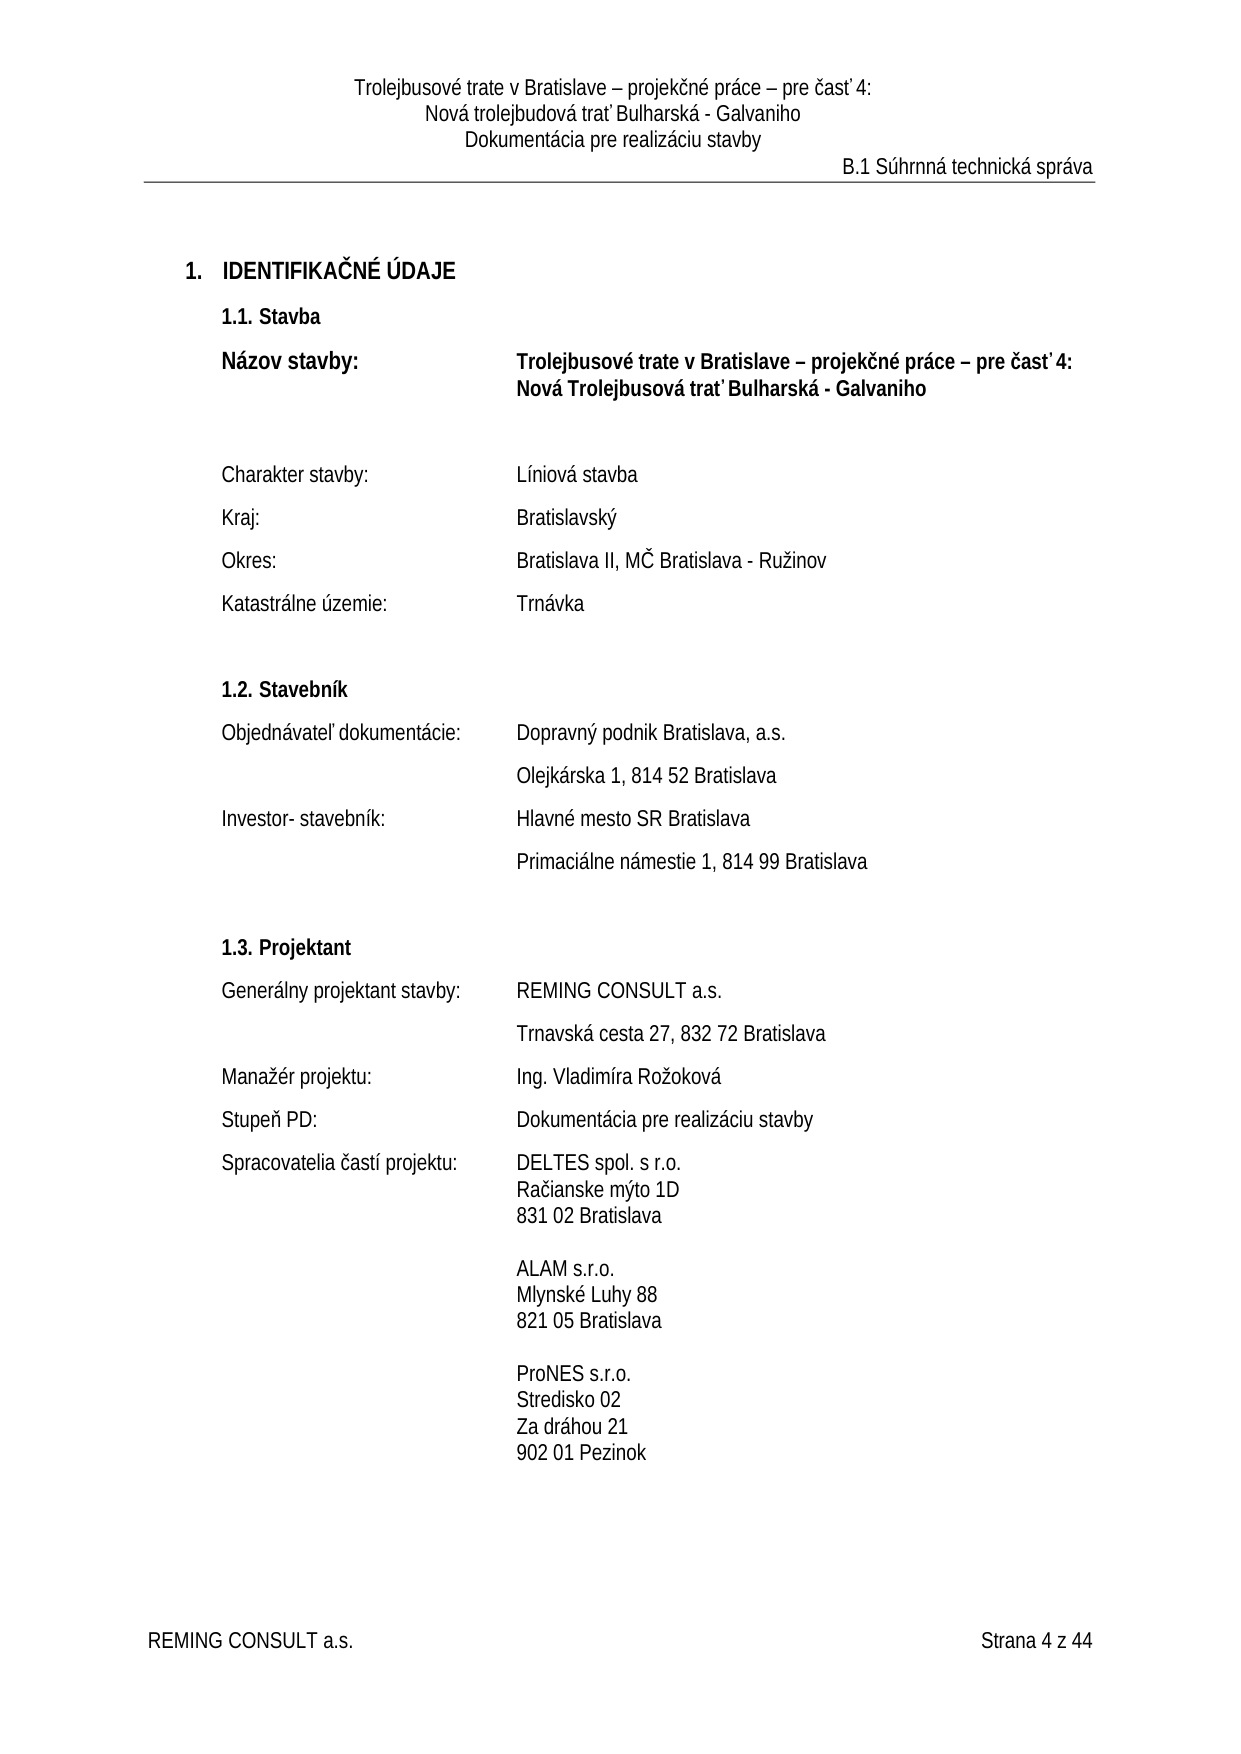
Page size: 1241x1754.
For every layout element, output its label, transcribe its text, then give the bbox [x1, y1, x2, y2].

text 902 01 Pezinok [443, 1439, 1093, 1466]
subtitle Stavebník [221, 676, 1093, 702]
text Stupeň PD: Dokumentácia pre realizáciu stavby [148, 1106, 1093, 1133]
text Charakter stavby: Líniová stavba [148, 461, 1093, 487]
text 831 02 Bratislava [148, 1202, 1093, 1228]
text Manažér projektu: Ing. Vladimíra Rožoková [148, 1063, 1093, 1089]
text Generálny projektant stavby: REMING CONSULT a.s. [148, 977, 1093, 1003]
text Okres: Bratislava II, MČ Bratislava - Ružinov [148, 547, 1093, 573]
subtitle Identifikačné údaje [185, 256, 1093, 284]
text ALAM s.r.o. [443, 1255, 1093, 1281]
text 821 05 Bratislava [443, 1307, 1093, 1334]
subtitle Stavba [221, 303, 1093, 329]
text Račianske mýto 1D [148, 1176, 1093, 1202]
text Nová Trolejbusová trať Bulharská - Galvaniho [148, 375, 1093, 401]
text Investor- stavebník: Hlavné mesto SR Bratislava [148, 805, 1093, 831]
text Kraj: Bratislavský [148, 504, 1093, 530]
text Za dráhou 21 [443, 1413, 1093, 1439]
text Spracovatelia častí projektu: DELTES spol. s r.o. [148, 1149, 1093, 1176]
subtitle Projektant [221, 934, 1093, 961]
text Katastrálne územie: Trnávka [221, 590, 1093, 616]
text Olejkárska 1, 814 52 Bratislava [148, 762, 1093, 788]
text Trnavská cesta 27, 832 72 Bratislava [148, 1020, 1093, 1047]
text Názov stavby: Trolejbusové trate v Bratislave – projekčné práce – pre časť 4: [148, 346, 1093, 375]
text Stredisko 02 [443, 1386, 1093, 1413]
text ProNES s.r.o. [443, 1360, 1093, 1386]
text Primaciálne námestie 1, 814 99 Bratislava [148, 848, 1093, 874]
text Mlynské Luhy 88 [443, 1281, 1093, 1307]
text Objednávateľ dokumentácie: Dopravný podnik Bratislava, a.s. [148, 719, 1093, 745]
